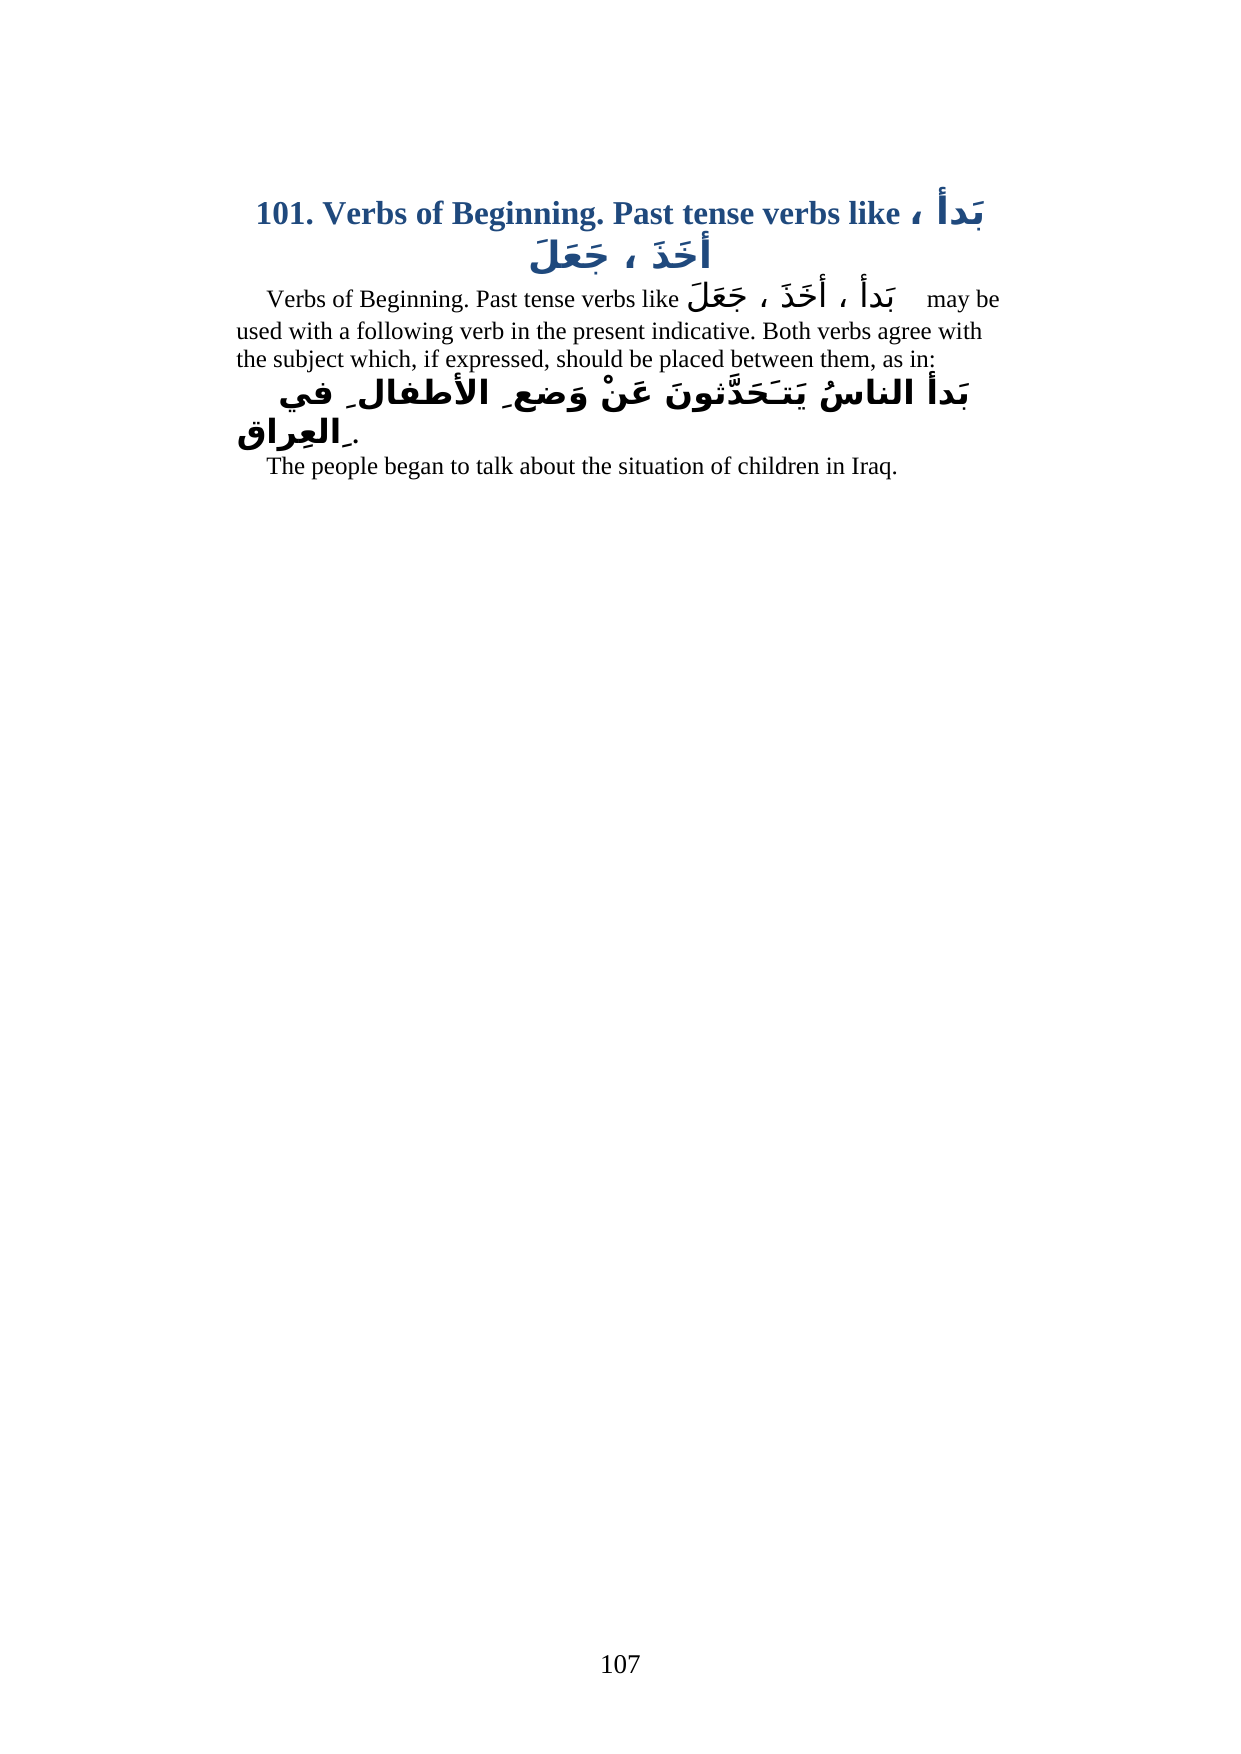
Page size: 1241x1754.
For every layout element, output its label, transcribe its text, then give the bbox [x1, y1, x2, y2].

text Verbs of Beginning. Past tense verbs like بَدأ ، أخَذَ ، جَعَلَ may be used with a following verb in the present indicative. Both verbs agree with the subject which, if expressed, should be placed between them, as in: [236, 277, 1004, 373]
text بَدأ الناسُ يَتـَحَدَّثونَ عَنْ وَضع ِ الأطفال ِ في العِراق ِ. [236, 373, 1004, 451]
text The people began to talk about the situation of children in Iraq. [236, 451, 1004, 480]
subtitle 101. Verbs of Beginning. Past tense verbs like بَدأ ، أخَذَ ، جَعَلَ [236, 190, 1004, 277]
